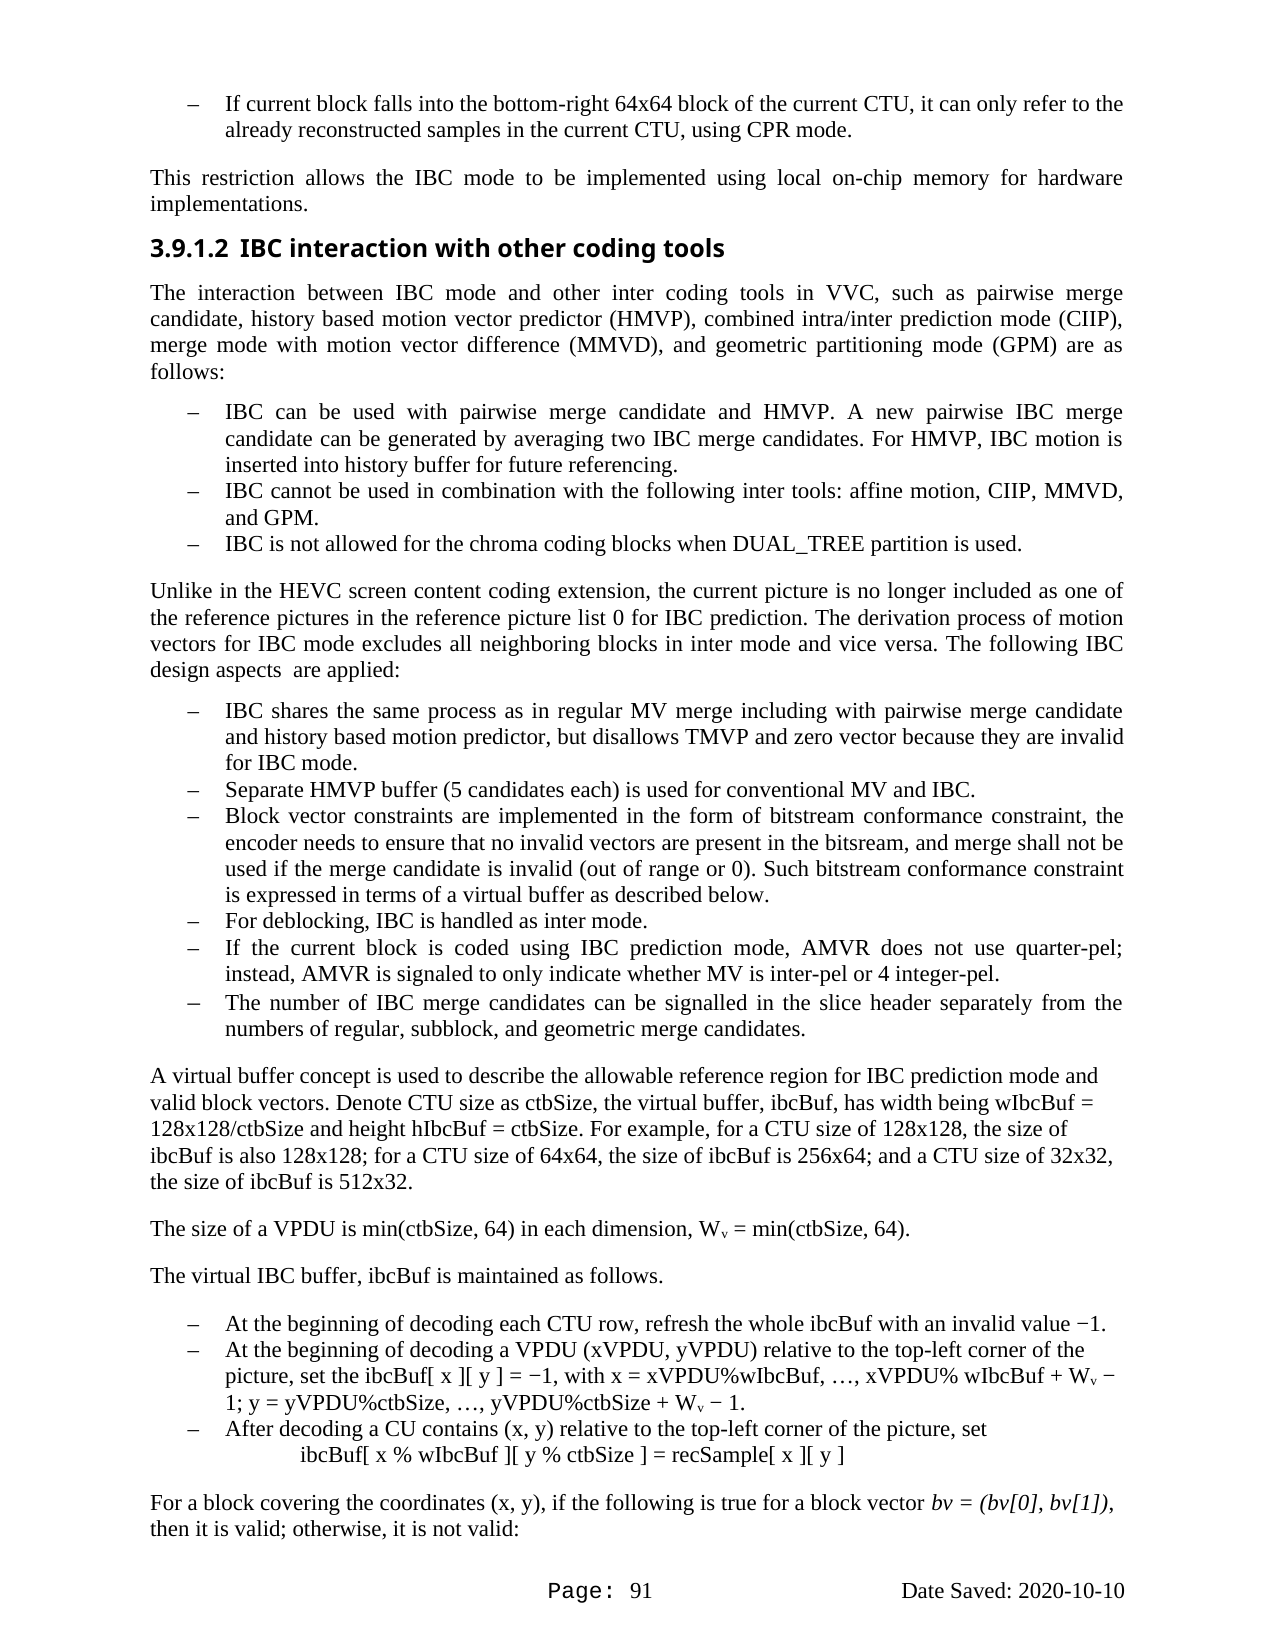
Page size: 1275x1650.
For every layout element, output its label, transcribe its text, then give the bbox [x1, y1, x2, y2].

text The size of a VPDU is min(ctbSize, 64) in each dimension, Wv = min(ctbSize, 64). [150, 1215, 1125, 1242]
list IBC can be used with pairwise merge candidate and HMVP. A new pairwise IBC merge candidate can be generated by averaging two IBC merge candidates. For HMVP, IBC motion is inserted into history buffer for future referencing. [187, 398, 1125, 477]
text Unlike in the HEVC screen content coding extension, the current picture is no longer included as one of the reference pictures in the reference picture list 0 for IBC prediction. The derivation process of motion vectors for IBC mode excludes all neighboring blocks in inter mode and vice versa. The following IBC design aspects are applied: [150, 577, 1125, 683]
list For deblocking, IBC is handled as inter mode. [187, 908, 1125, 934]
list IBC is not allowed for the chroma coding blocks when DUAL_TREE partition is used. [187, 530, 1125, 556]
list At the beginning of decoding a VPDU (xVPDU, yVPDU) relative to the top-left corner of the picture, set the ibcBuf[ x ][ y ] = −1, with x = xVPDU%wIbcBuf, …, xVPDU% wIbcBuf + Wv − 1; y = yVPDU%ctbSize, …, yVPDU%ctbSize + Wv − 1. [187, 1336, 1125, 1415]
list ibcBuf[ x % wIbcBuf ][ y % ctbSize ] = recSample[ x ][ y ] [300, 1441, 1125, 1468]
list If current block falls into the bottom-right 64x64 block of the current CTU, it can only refer to the already reconstructed samples in the current CTU, using CPR mode. [187, 90, 1125, 143]
text The virtual IBC buffer, ibcBuf is maintained as follows. [150, 1262, 1125, 1289]
list IBC cannot be used in combination with the following inter tools: affine motion, CIIP, MMVD, and GPM. [187, 477, 1125, 530]
list Separate HMVP buffer (5 candidates each) is used for conventional MV and IBC. [187, 776, 1125, 802]
text For a block covering the coordinates (x, y), if the following is true for a block vector bv = (bv[0], bv[1]), then it is valid; otherwise, it is not valid: [150, 1488, 1125, 1541]
subtitle IBC interaction with other coding tools [150, 230, 1125, 264]
list The number of IBC merge candidates can be signalled in the slice header separately from the numbers of regular, subblock, and geometric merge candidates. [187, 987, 1125, 1042]
text The interaction between IBC mode and other inter coding tools in VVC, such as pairwise merge candidate, history based motion vector predictor (HMVP), combined intra/inter prediction mode (CIIP), merge mode with motion vector difference (MMVD), and geometric partitioning mode (GPM) are as follows: [150, 279, 1125, 384]
text This restriction allows the IBC mode to be implemented using local on-chip memory for hardware implementations. [150, 163, 1125, 216]
list After decoding a CU contains (x, y) relative to the top-left corner of the picture, set [187, 1415, 1125, 1441]
text A virtual buffer concept is used to describe the allowable reference region for IBC prediction mode and valid block vectors. Denote CTU size as ctbSize, the virtual buffer, ibcBuf, has width being wIbcBuf = 128x128/ctbSize and height hIbcBuf = ctbSize. For example, for a CTU size of 128x128, the size of ibcBuf is also 128x128; for a CTU size of 64x64, the size of ibcBuf is 256x64; and a CTU size of 32x32, the size of ibcBuf is 512x32. [150, 1063, 1125, 1194]
list If the current block is coded using IBC prediction mode, AMVR does not use quarter-pel; instead, AMVR is signaled to only indicate whether MV is inter-pel or 4 integer-pel. [187, 934, 1125, 987]
list Block vector constraints are implemented in the form of bitstream conformance constraint, the encoder needs to ensure that no invalid vectors are present in the bitsream, and merge shall not be used if the merge candidate is invalid (out of range or 0). Such bitstream conformance constraint is expressed in terms of a virtual buffer as described below. [187, 802, 1125, 908]
list At the beginning of decoding each CTU row, refresh the whole ibcBuf with an invalid value −1. [187, 1309, 1125, 1336]
list IBC shares the same process as in regular MV merge including with pairwise merge candidate and history based motion predictor, but disallows TMVP and zero vector because they are invalid for IBC mode. [187, 697, 1125, 776]
